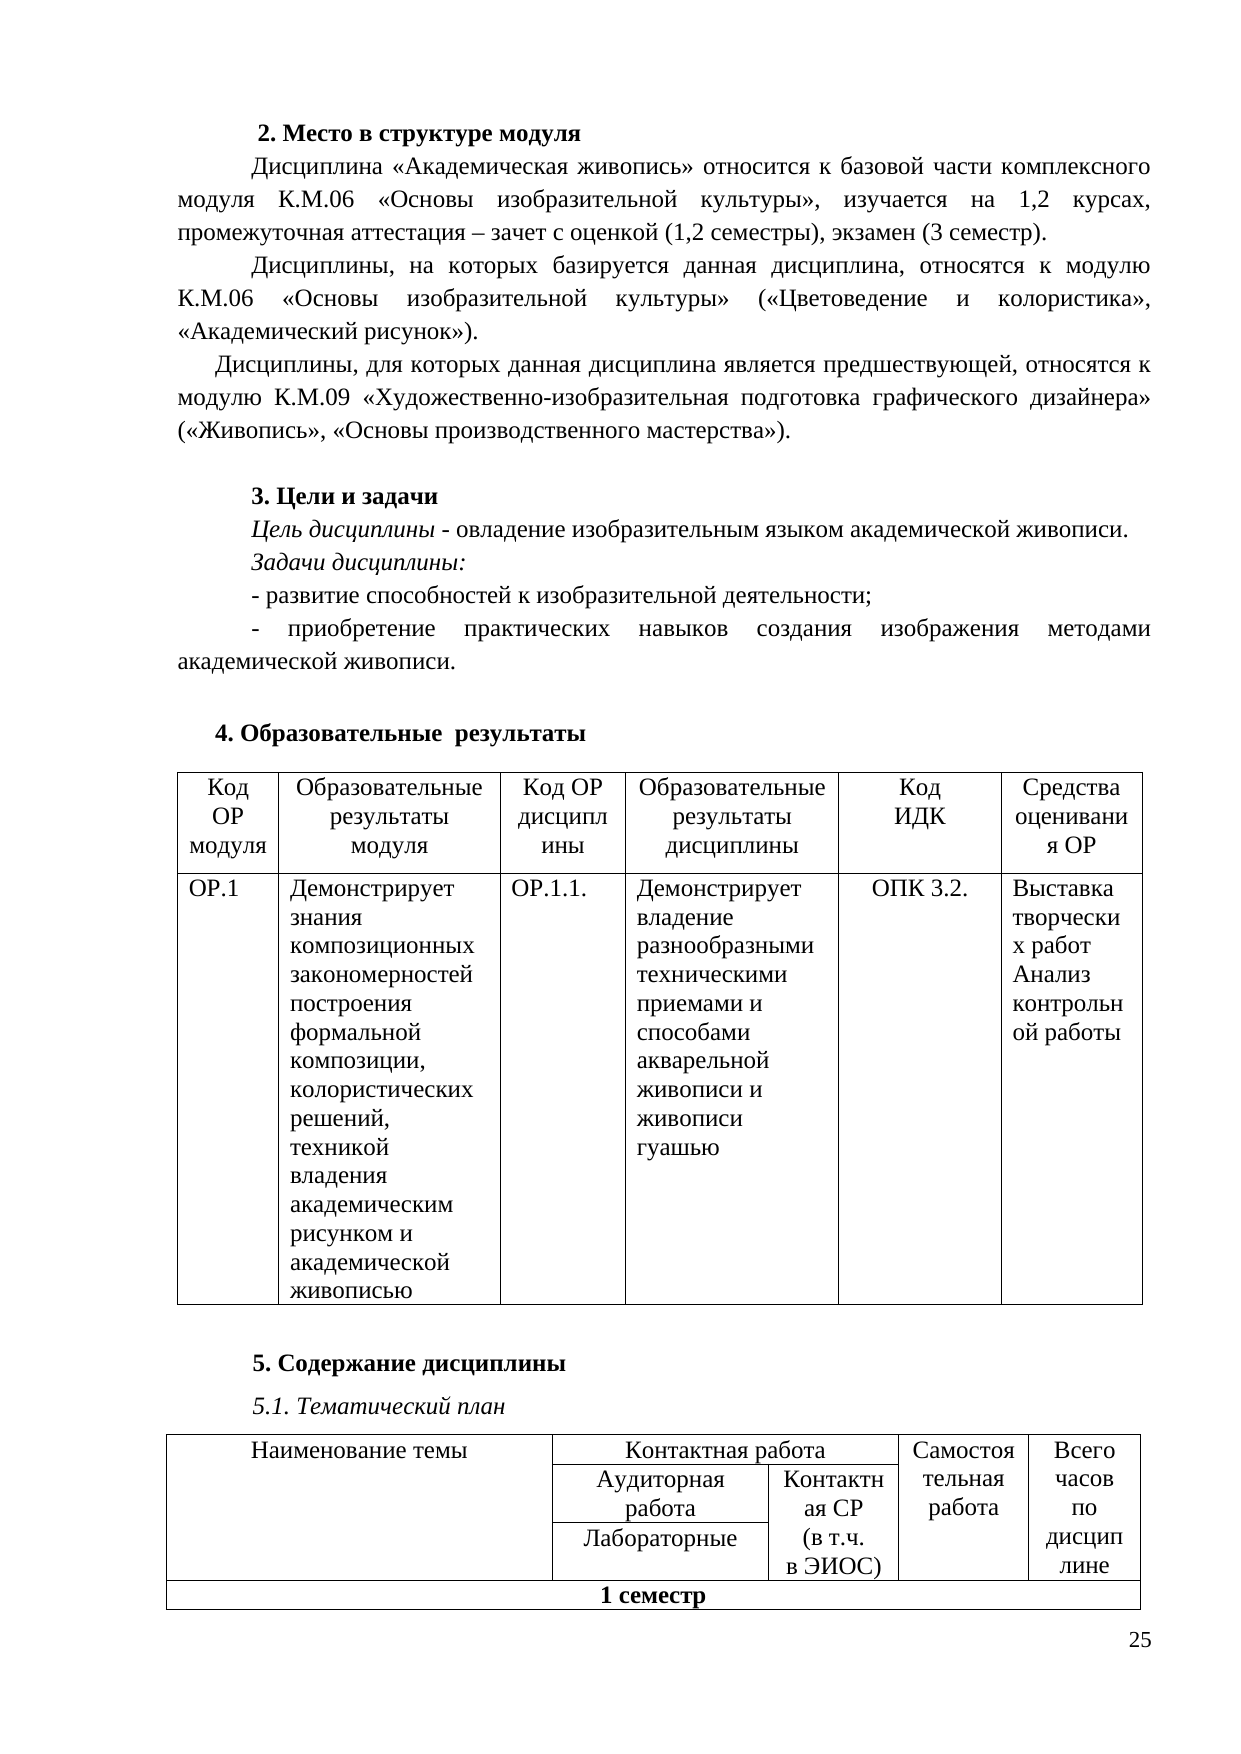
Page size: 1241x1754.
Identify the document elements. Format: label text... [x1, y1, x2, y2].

table_cell ОР.1.1. [501, 874, 625, 1304]
text 4. Образовательные результаты [215, 718, 1152, 747]
text - развитие способностей к изобразительной деятельности; [177, 580, 1152, 609]
list 5.1. Тематический план [252, 1391, 1152, 1420]
text 3. Цели и задачи [251, 481, 1152, 510]
table_header Контактная работа [553, 1435, 898, 1463]
table_cell 1 семестр [167, 1581, 1140, 1609]
text Цель дисциплины - овладение изобразительным языком академической живописи. [177, 514, 1152, 543]
table_cell Демонстрирует знания композиционных закономерностей построения формальной композиции, колористических решений, техникой владения академическим рисунком и академической живописью [279, 874, 500, 1304]
text Задачи дисциплины: [177, 547, 1152, 576]
table_header Наименование темы [167, 1435, 552, 1579]
table_cell Лабораторные [553, 1523, 768, 1579]
table_header Самостоятельная работа [899, 1435, 1028, 1579]
table_cell ОР.1 [178, 874, 278, 1304]
text Дисциплины, на которых базируется данная дисциплина, относятся к модулю К.М.06 «Основы изобразительной культуры» («Цветоведение и колористика», «Академический рисунок»). [177, 250, 1152, 345]
table_cell ОПК 3.2. [839, 874, 1001, 1304]
text 2. Место в структуре модуля [177, 118, 1152, 147]
table_cell Демонстрирует владение разнообразными техническими приемами и способами акварельной живописи и живописи гуашью [626, 874, 838, 1304]
table_cell Контактная СР (в т.ч. в ЭИОС) [769, 1465, 898, 1579]
text Дисциплина «Академическая живопись» относится к базовой части комплексного модуля К.М.06 «Основы изобразительной культуры», изучается на 1,2 курсах, промежуточная аттестация – зачет с оценкой (1,2 семестры), экзамен (3 семестр). [177, 151, 1152, 246]
table_header Образовательные результаты модуля [279, 773, 500, 873]
table_header Код ОР дисциплины [501, 773, 625, 873]
text Дисциплины, для которых данная дисциплина является предшествующей, относятся к модулю К.М.09 «Художественно-изобразительная подготовка графического дизайнера» («Живопись», «Основы производственного мастерства»). [177, 349, 1152, 444]
table_cell Аудиторная работа [553, 1465, 768, 1522]
table_cell Выставка творческих работ Анализ контрольной работы [1002, 874, 1142, 1304]
table_header Средства оценивания ОР [1002, 773, 1142, 873]
table_header Всего часов по дисциплине [1029, 1435, 1140, 1579]
table_header Образовательные результаты дисциплины [626, 773, 838, 873]
list 5. Содержание дисциплины [252, 1348, 1152, 1377]
table_header Код ИДК [839, 773, 1001, 873]
table_header Код ОР модуля [178, 773, 278, 873]
text - приобретение практических навыков создания изображения методами академической живописи. [177, 613, 1152, 675]
